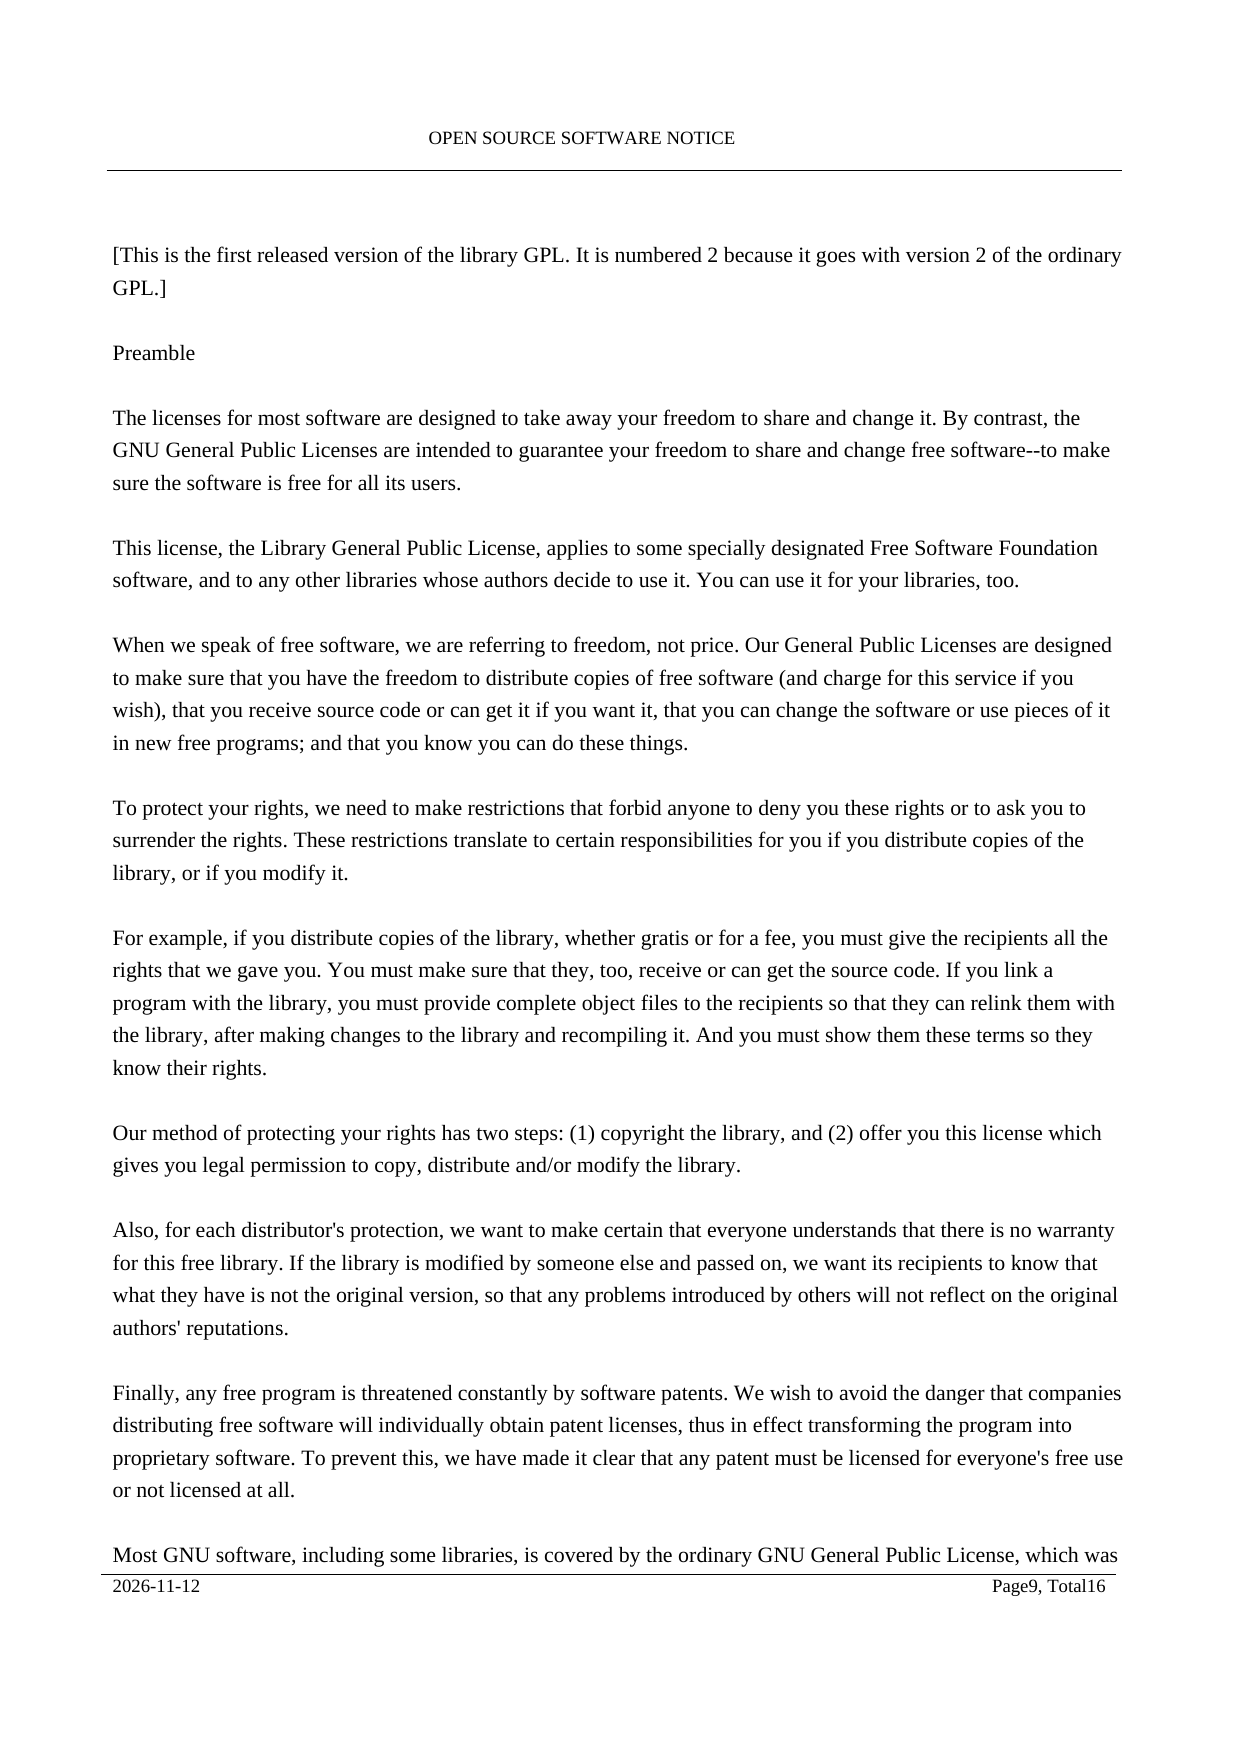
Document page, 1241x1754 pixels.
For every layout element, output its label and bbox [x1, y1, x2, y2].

text [112, 206, 1128, 1571]
